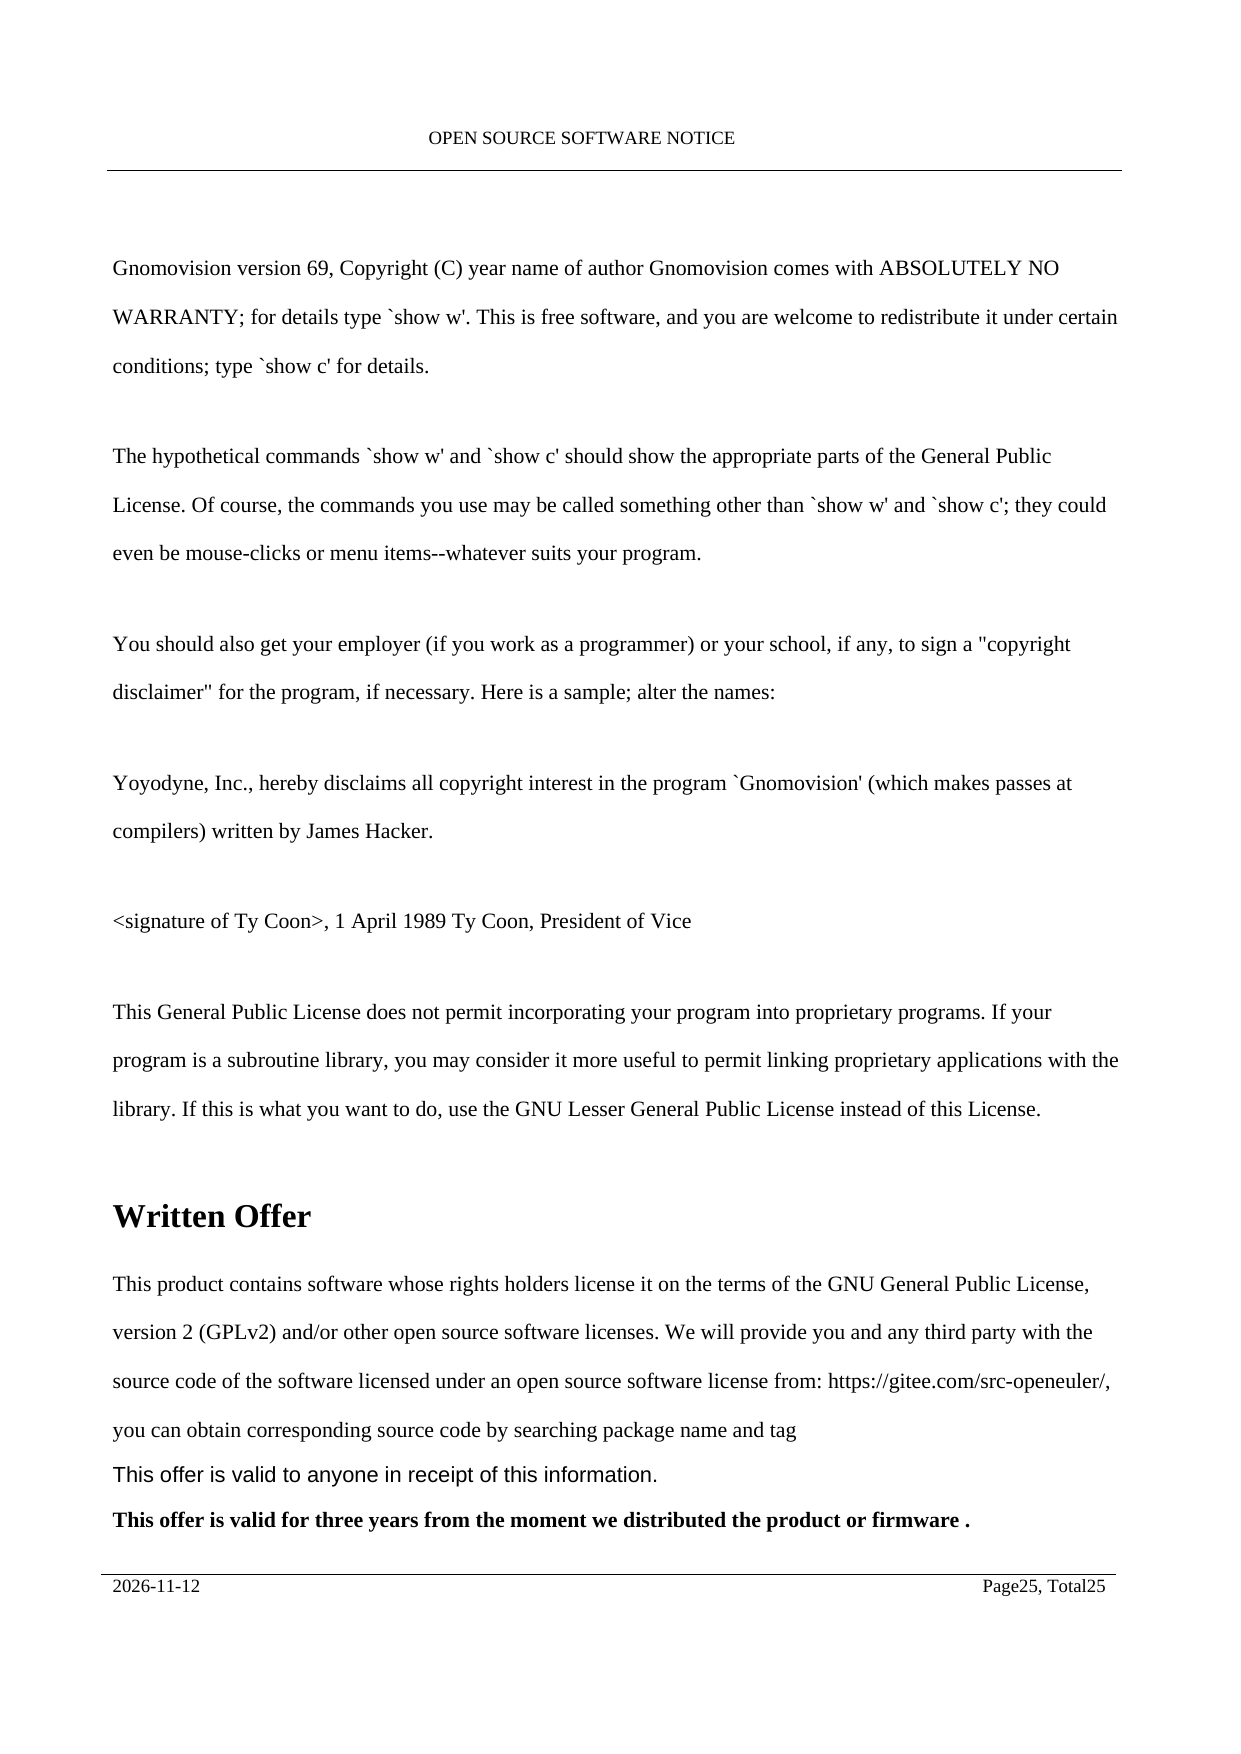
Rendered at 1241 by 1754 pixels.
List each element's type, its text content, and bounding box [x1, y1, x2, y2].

text You should also get your employer (if you work as a programmer) or your school, if any, to sign a "copyright disclaimer" for the program, if necessary. Here is a sample; alter the names: [112, 627, 1128, 708]
text The hypothetical commands `show w' and `show c' should show the appropriate parts of the General Public License. Of course, the commands you use may be called something other than `show w' and `show c'; they could even be mouse-clicks or menu items--whatever suits your program. [112, 439, 1128, 569]
text This General Public License does not permit incorporating your program into proprietary programs. If your program is a subroutine library, you may consider it more useful to permit linking proprietary applications with the library. If this is what you want to do, use the GNU Lesser General Public License instead of this License. [112, 995, 1128, 1125]
text Yoyodyne, Inc., hereby disclaims all copyright interest in the program `Gnomovision' (which makes passes at compilers) written by James Hacker. [112, 766, 1128, 847]
text This product contains software whose rights holders license it on the terms of the GNU General Public License, version 2 (GPLv2) and/or other open source software licenses. We will provide you and any third party with the source code of the software licensed under an open source software license from: https://gitee.com/src-openeuler/, you can obtain corresponding source code by searching package name and tag [112, 1267, 1128, 1446]
text This offer is valid for three years from the moment we distributed the product or firmware . [112, 1503, 1128, 1536]
text <signature of Ty Coon>, 1 April 1989 Ty Coon, President of Vice [112, 905, 1128, 937]
text Written Offer [112, 1183, 1128, 1248]
text Gnomovision version 69, Copyright (C) year name of author Gnomovision comes with ABSOLUTELY NO WARRANTY; for details type `show w'. This is free software, and you are welcome to redistribute it under certain conditions; type `show c' for details. [112, 251, 1128, 381]
text This offer is valid to anyone in receipt of this information. [112, 1458, 1128, 1491]
